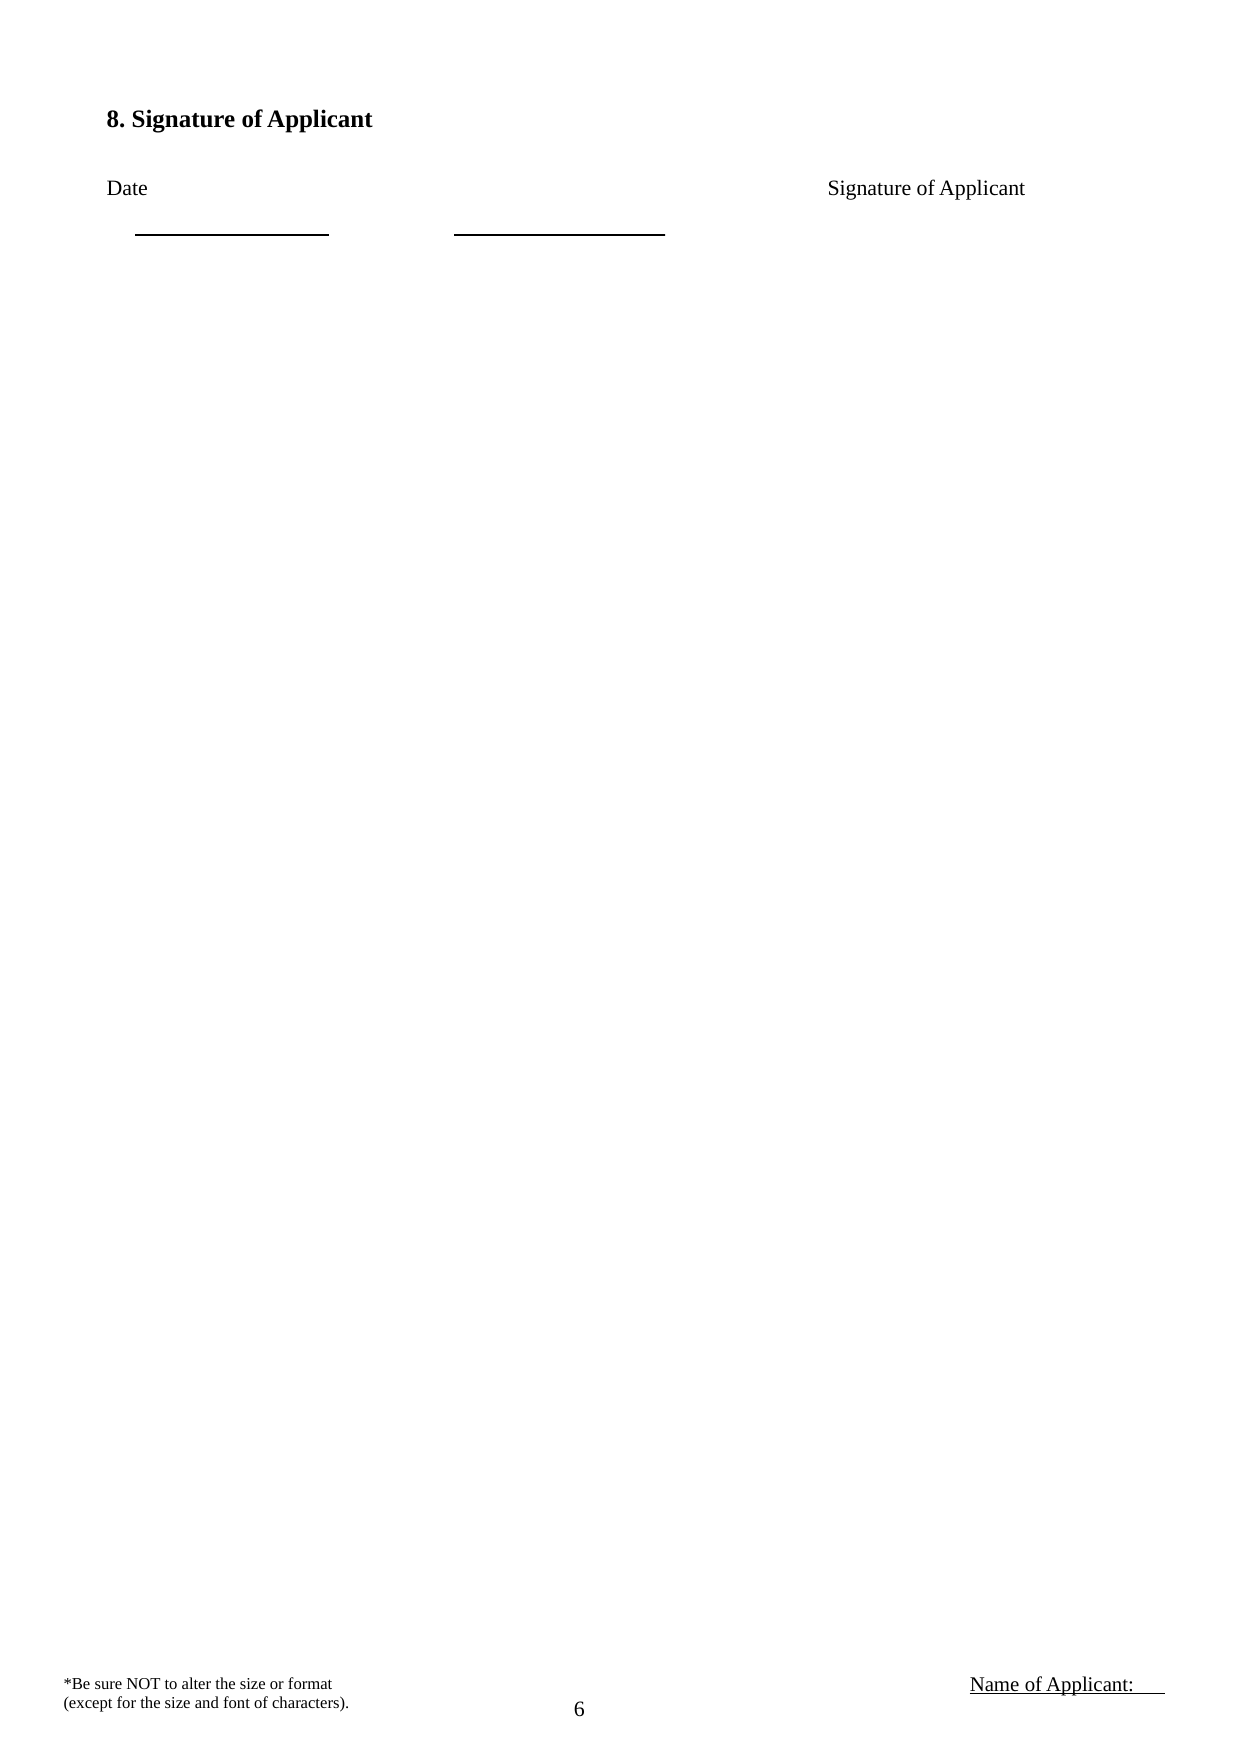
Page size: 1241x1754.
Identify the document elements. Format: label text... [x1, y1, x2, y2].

text 8. Signature of Applicant [106, 102, 1134, 134]
text Date Signature of Applicant [106, 171, 1134, 203]
